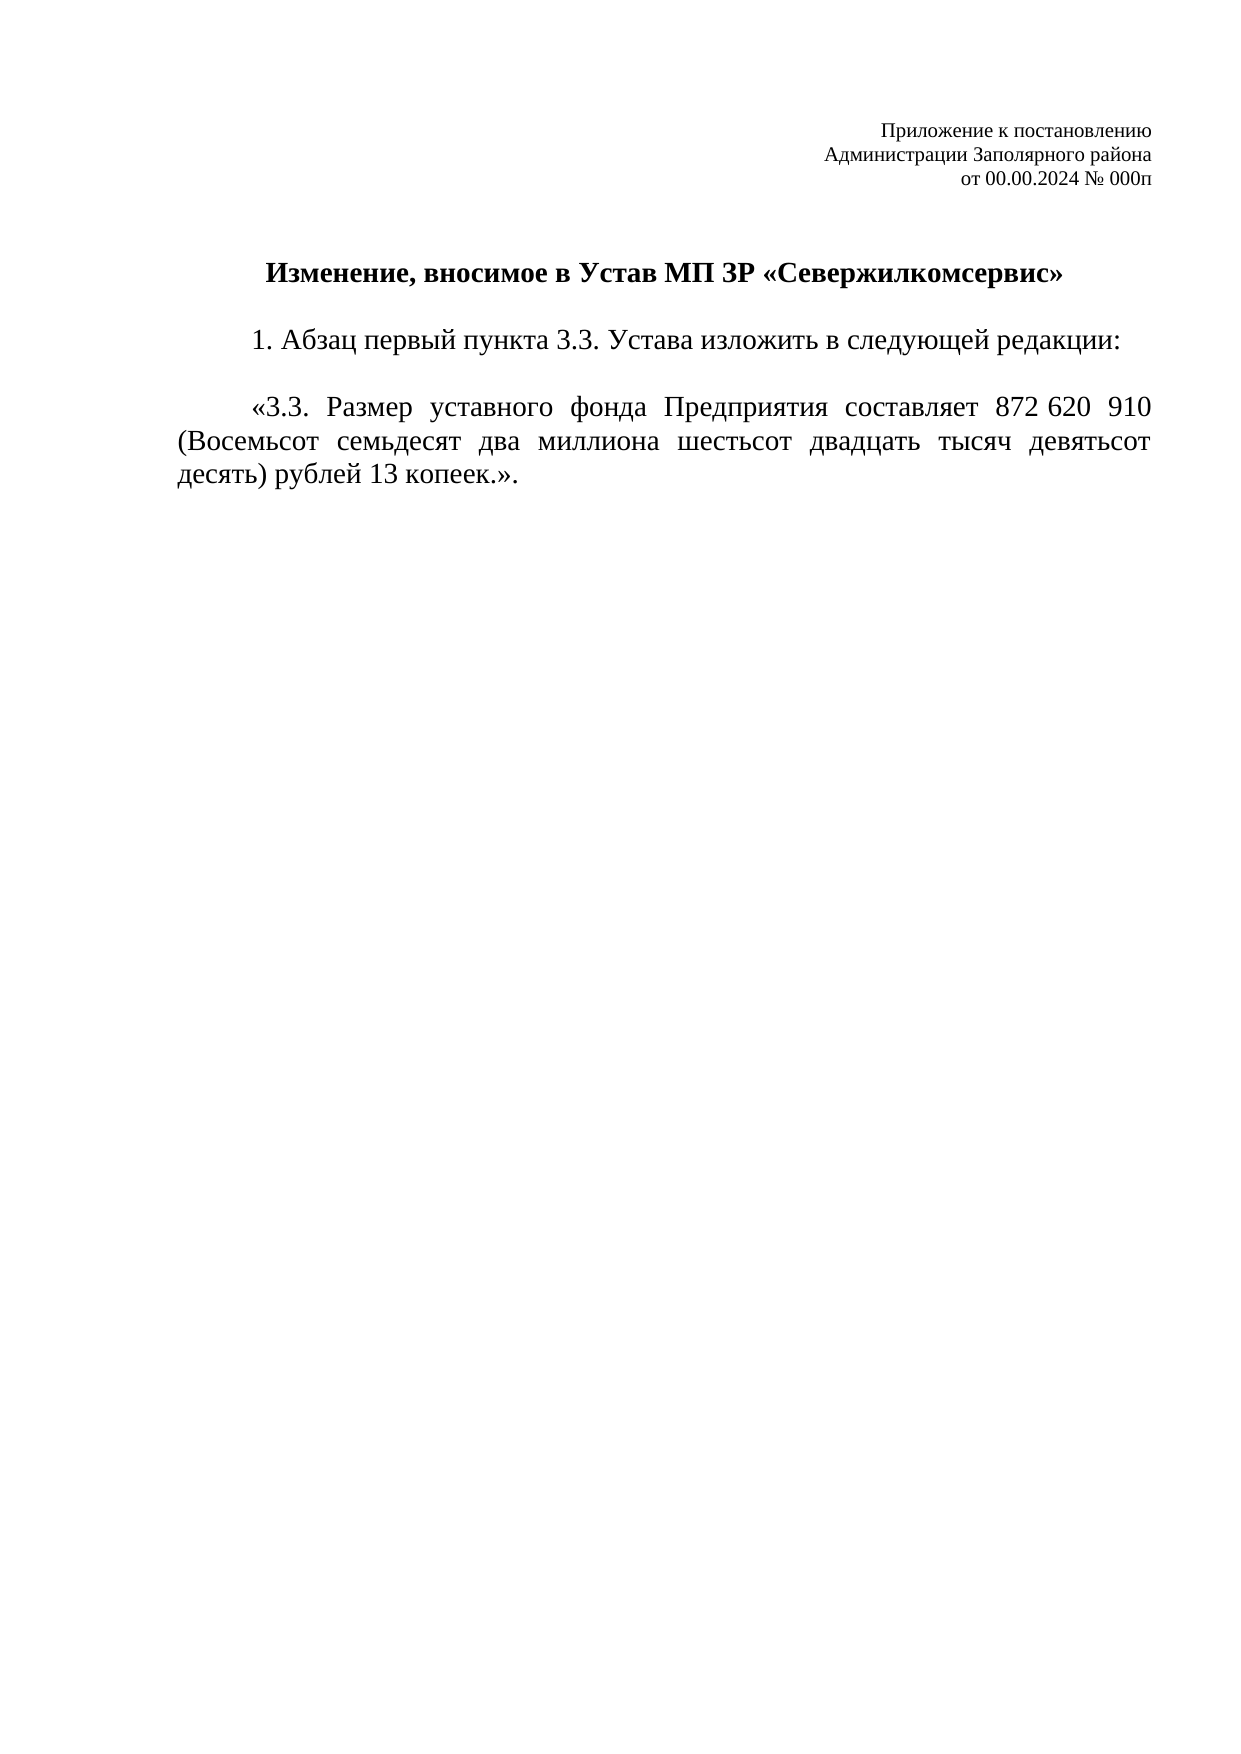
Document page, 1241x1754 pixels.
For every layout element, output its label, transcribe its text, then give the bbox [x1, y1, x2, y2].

text Администрации Заполярного района [679, 142, 1152, 166]
text Приложение к постановлению [679, 118, 1152, 142]
text от 00.00.2024 № 000п [679, 166, 1152, 190]
text Изменение, вносимое в Устав МП ЗР «Севержилкомсервис» [177, 255, 1152, 288]
list Абзац первый пункта 3.3. Устава изложить в следующей редакции: [177, 322, 1152, 356]
text «3.3. Размер уставного фонда Предприятия составляет 872 620 910 (Восемьсот семьдесят два миллиона шестьсот двадцать тысяч девятьсот десять) рублей 13 копеек.». [177, 389, 1152, 490]
